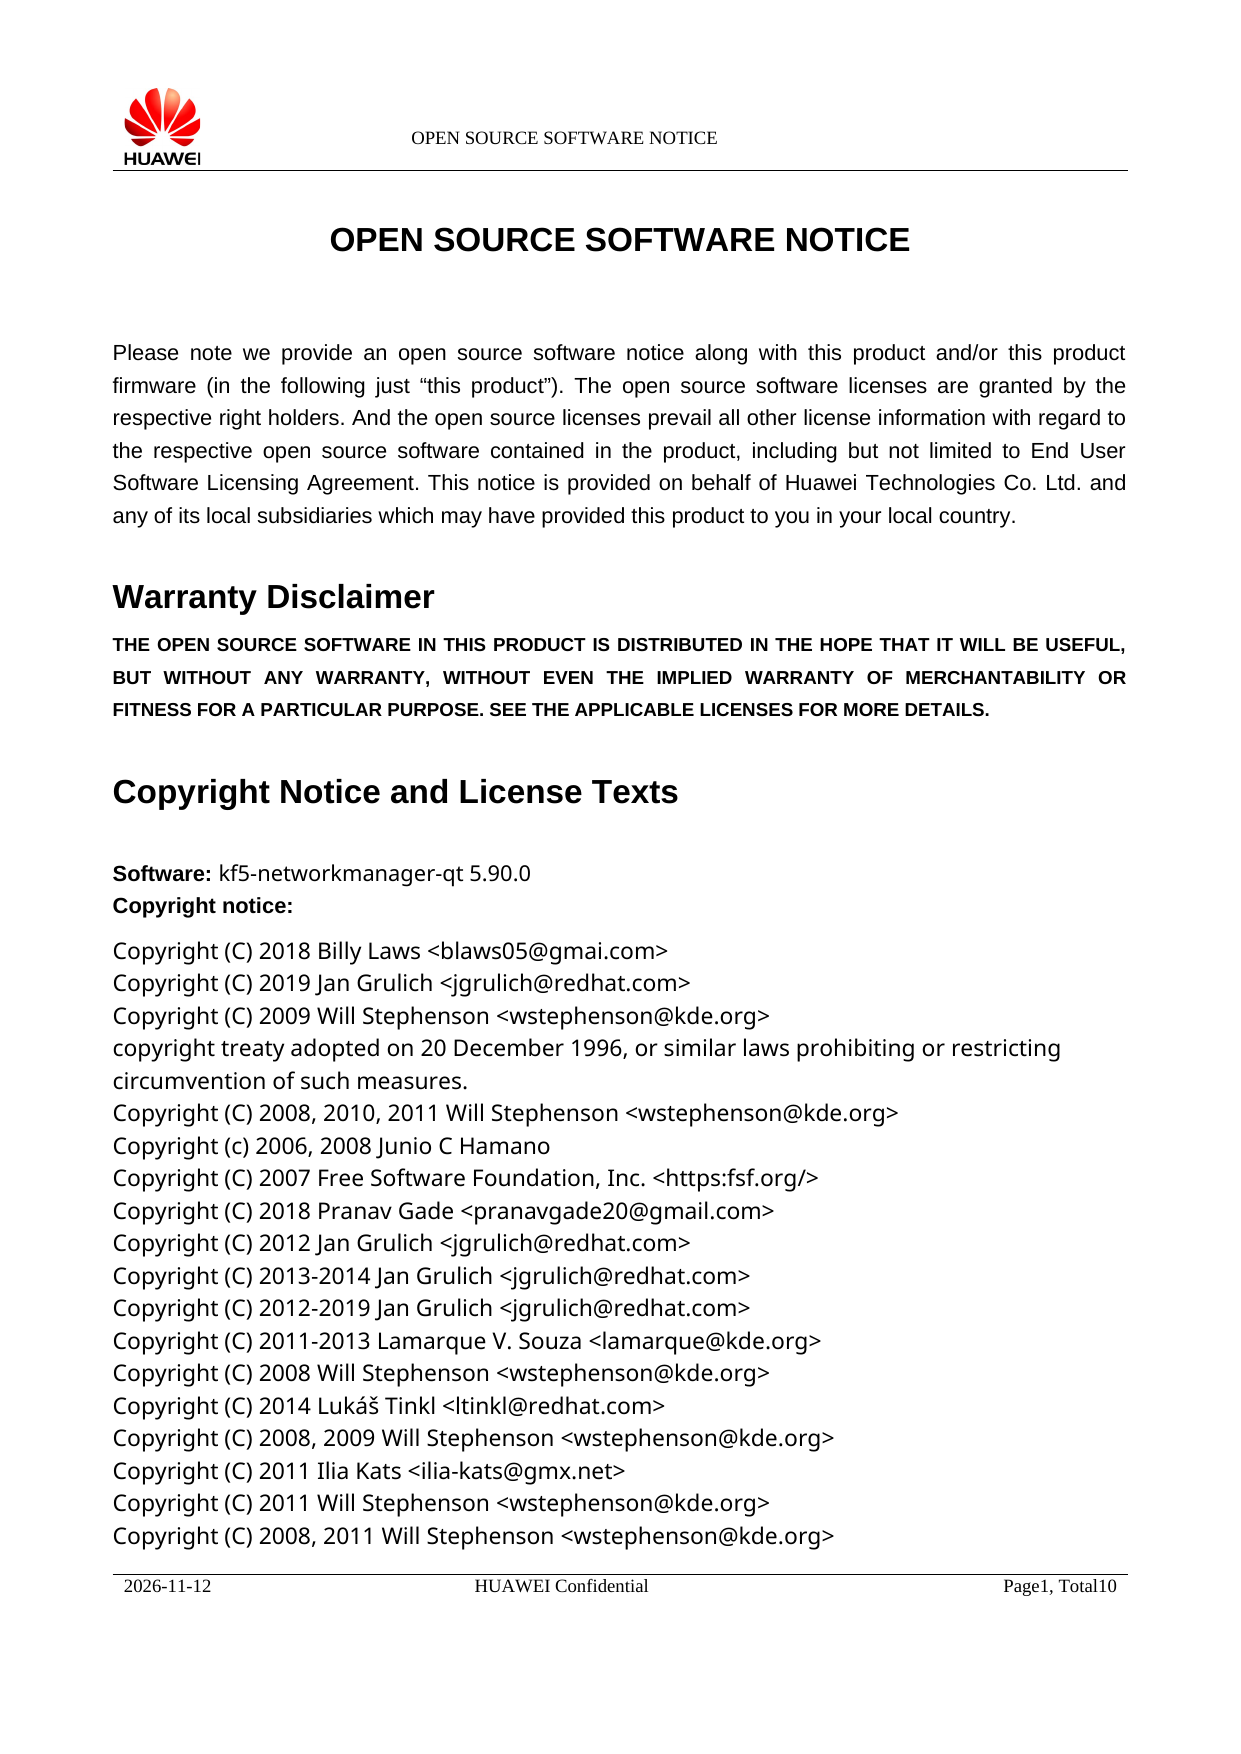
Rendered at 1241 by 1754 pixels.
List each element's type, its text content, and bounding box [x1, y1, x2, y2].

text Copyright Notice and License Texts [112, 759, 1128, 824]
picture [124, 88, 201, 165]
text Warranty Disclaimer [112, 564, 1128, 629]
text Copyright notice: [112, 889, 1128, 921]
text The open source software in this product is distributed in the hope that it will be useful, but WITHOUT ANY WARRANTY, without even the implied warranty of MERCHANTABILITY or FITNESS FOR A PARTICULAR PURPOSE. See the applicable licenses for more details. [112, 629, 1128, 726]
title Software: kf5-networkmanager-qt 5.90.0 [112, 856, 1128, 889]
text Please note we provide an open source software notice along with this product and/or this product firmware (in the following just “this product”). The open source software licenses are granted by the respective right holders. And the open source licenses prevail all other license information with regard to the respective open source software contained in the product, including but not limited to End User Software Licensing Agreement. This notice is provided on behalf of Huawei Technologies Co. Ltd. and any of its local subsidiaries which may have provided this product to you in your local country. [112, 336, 1128, 531]
text OPEN SOURCE SOFTWARE NOTICE [112, 206, 1128, 271]
